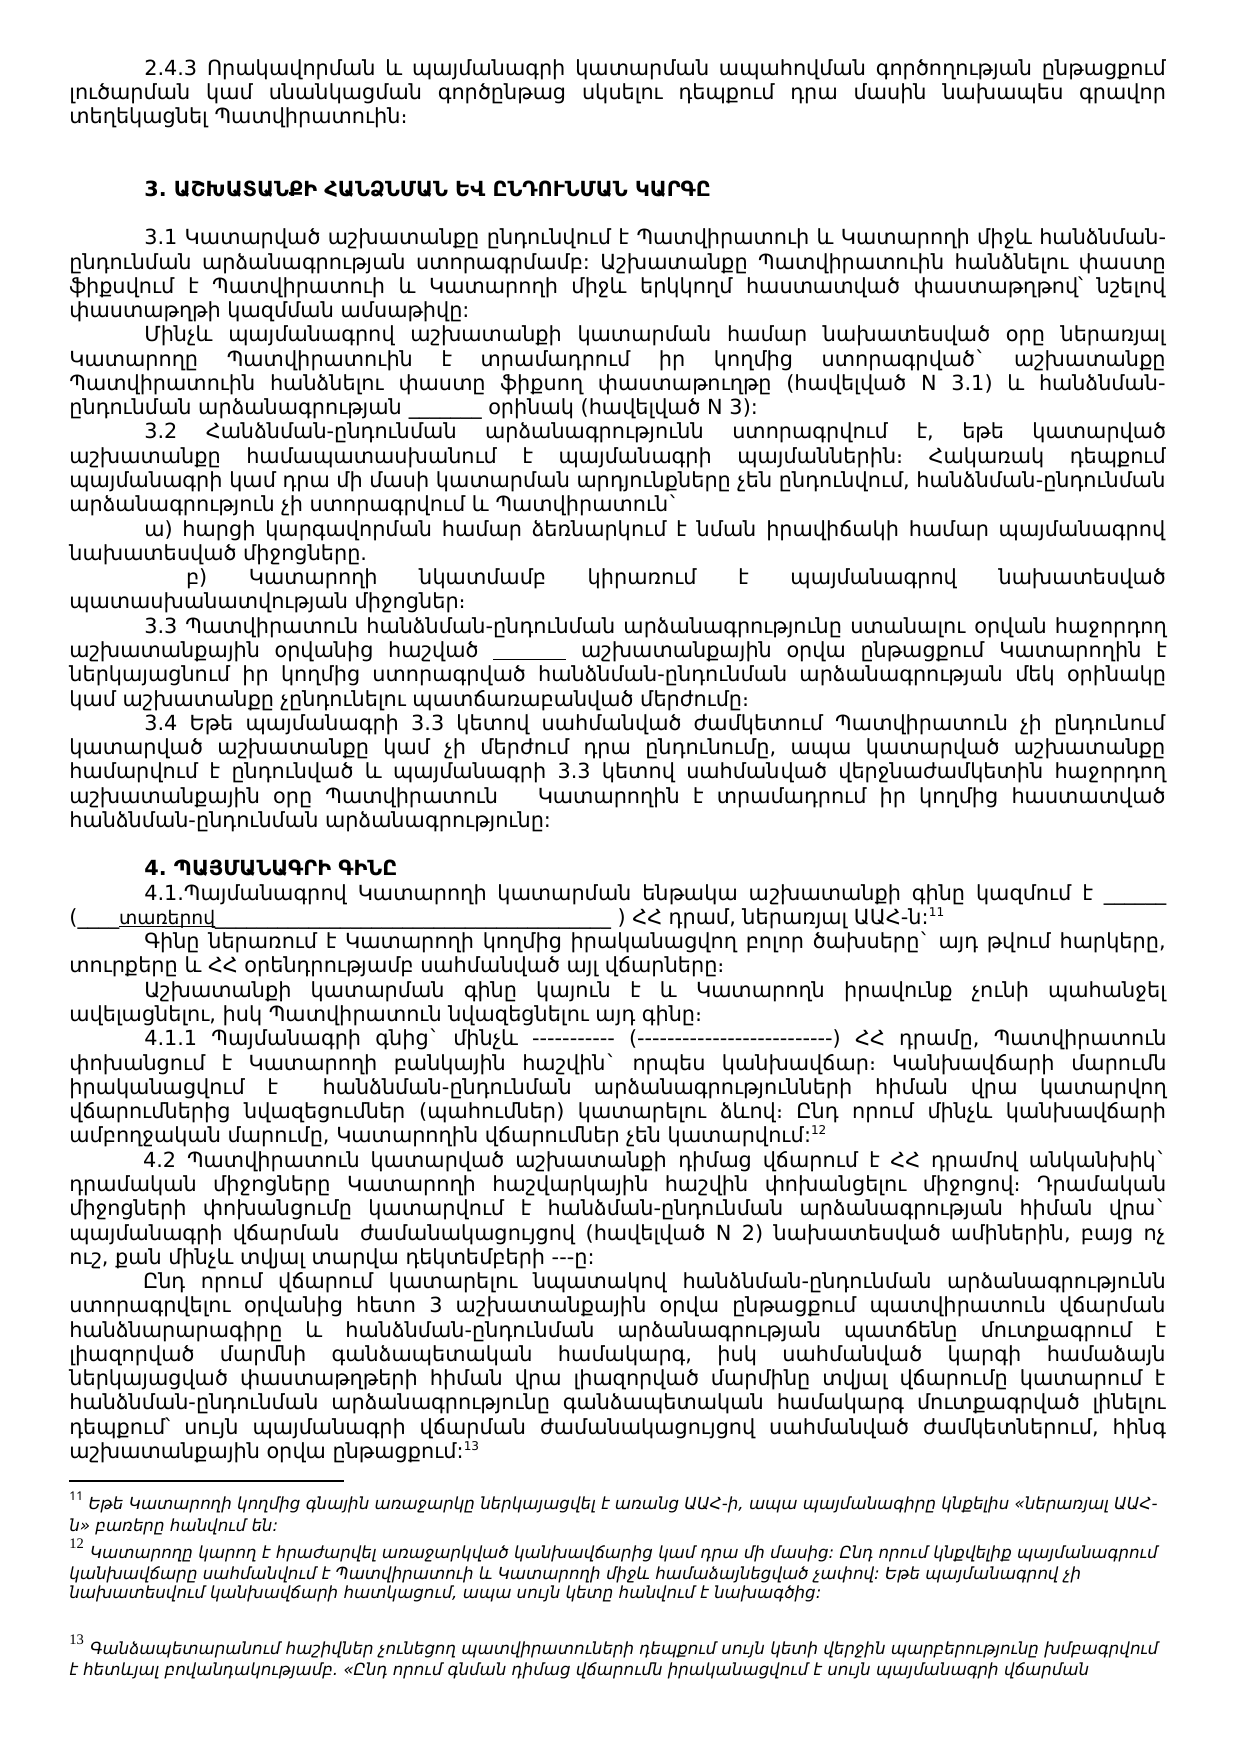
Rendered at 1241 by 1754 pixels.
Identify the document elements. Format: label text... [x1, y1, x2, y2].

text 4. ՊԱՅՄԱՆԱԳՐԻ ԳԻՆԸ [69, 856, 1167, 881]
text ա) հարցի կարգավորման համար ձեռնարկում է նման իրավիճակի համար պայմանագրով նախատեսված միջոցները. [69, 517, 1167, 565]
text 4.2 Պատվիրատուն կատարված աշխատանքի դիմաց վճարում է ՀՀ դրամով անկանխիկ` դրամական միջոցները Կատարողի հաշվարկային հաշվին փոխանցելու միջոցով։ Դրամական միջոցների փոխանցումը կատարվում է հանձման-ընդունման արձանագրության հիման վրա` պայմանագրի վճարման ժամանակացույցով (հավելված N 2) նախատեսված ամիներին, բայց ոչ ուշ, քան մինչև տվյալ տարվա դեկտեմբերի ---ը: [69, 1148, 1167, 1269]
text Աշխատանքի կատարման գինը կայուն է և Կատարողն իրավունք չունի պահանջել ավելացնելու, իսկ Պատվիրատուն նվազեցնելու այդ գինը։ [69, 978, 1167, 1026]
text 3.2 Հանձնման-ընդունման արձանագրությունն ստորագրվում է, եթե կատարված աշխատանքը համապատասխանում է պայմանագրի պայմաններին։ Հակառակ դեպքում պայմանագրի կամ դրա մի մասի կատարման արդյունքները չեն ընդունվում, հանձնման-ընդունման արձանագրություն չի ստորագրվում և Պատվիրատուն` [69, 419, 1167, 517]
text Գինը ներառում է Կատարողի կողմից իրականացվող բոլոր ծախսերը` այդ թվում հարկերը, տուրքերը և ՀՀ օրենդրությամբ սահմանված այլ վճարները։ [69, 929, 1167, 978]
text 4.1.1 Պայմանագրի գնից` մինչև ----------- (--------------------------) ՀՀ դրամը, Պատվիրատուն փոխանցում է Կատարողի բանկային հաշվին` որպես կանխավճար։ Կանխավճարի մարումն իրականացվում է հանձնման-ընդունման արձանագրությունների հիման վրա կատարվող վճարումներից նվազեցումներ (պահումներ) կատարելու ձևով։ Ընդ որում մինչև կանխավճարի ամբողջական մարումը, Կատարողին վճարումներ չեն կատարվում: [69, 1026, 1167, 1148]
text 3.1 Կատարված աշխատանքը ընդունվում է Պատվիրատուի և Կատարողի միջև հանձնման-ընդունման արձանագրության ստորագրմամբ: Աշխատանքը Պատվիրատուին հանձնելու փաստը ֆիքսվում է Պատվիրատուի և Կատարողի միջև երկկողմ հաստատված փաստաթղթով՝ նշելով փաստաթղթի կազմման ամսաթիվը: [69, 225, 1167, 322]
text 3.4 Եթե պայմանագրի 3.3 կետով սահմանված ժամկետում Պատվիրատուն չի ընդունում կատարված աշխատանքը կամ չի մերժում դրա ընդունումը, ապա կատարված աշխատանքը համարվում է ընդունված և պայմանագրի 3.3 կետով սահմանված վերջնաժամկետին հաջորդող աշխատանքային օրը Պատվիրատուն Կատարողին է տրամադրում իր կողմից հաստատված հանձնման-ընդունման արձանագրությունը: [69, 711, 1167, 832]
text 2.4.3 Որակավորման և պայմանագրի կատարման ապահովման գործողության ընթացքում լուծարման կամ սնանկացման գործընթաց սկսելու դեպքում դրա մասին նախապես գրավոր տեղեկացնել Պատվիրատուին։ [69, 56, 1167, 128]
text 4.1.Պայմանագրով Կատարողի կատարման ենթակա աշխատանքի գինը կազմում է ______ (____տառերով______________________________________ ) ՀՀ դրամ, ներառյալ ԱԱՀ-ն: [69, 881, 1167, 929]
text բ) Կատարողի նկատմամբ կիրառում է պայմանագրով նախատեսված պատասխանատվության միջոցներ։ [69, 565, 1167, 614]
text 3. ԱՇԽԱՏԱՆՔԻ ՀԱՆՁՆՄԱՆ ԵՎ ԸՆԴՈՒՆՄԱՆ ԿԱՐԳԸ [69, 177, 1167, 201]
text Մինչև պայմանագրով աշխատանքի կատարման համար նախատեսված օրը ներառյալ Կատարողը Պատվիրատուին է տրամադրում իր կողմից ստորագրված` աշխատանքը Պատվիրատուին հանձնելու փաստը ֆիքսող փաստաթուղթը (հավելված N 3.1) և հանձնման-ընդունման արձանագրության _______ օրինակ (հավելված N 3): [69, 322, 1167, 419]
text 3.3 Պատվիրատուն հանձնման-ընդունման արձանագրությունը ստանալու օրվան հաջորդող աշխատանքային օրվանից հաշված աշխատանքային օրվա ընթացքում Կատարողին է ներկայացնում իր կողմից ստորագրված հանձնման-ընդունման արձանագրության մեկ օրինակը կամ աշխատանքը չընդունելու պատճառաբանված մերժումը։ [69, 614, 1167, 711]
text Ընդ որում վճարում կատարելու նպատակով հանձնման-ընդունման արձանագրությունն ստորագրվելու օրվանից հետո 3 աշխատանքային օրվա ընթացքում պատվիրատուն վճարման հանձնարարագիրը և հանձնման-ընդունման արձանագրության պատճենը մուտքագրում է լիազորված մարմնի գանձապետական համակարգ, իսկ սահմանված կարգի համաձայն ներկայացված փաստաթղթերի հիման վրա լիազորված մարմինը տվյալ վճարումը կատարում է հանձնման-ընդունման արձանագրությունը գանձապետական համակարգ մուտքագրված լինելու դեպքում՝ սույն պայմանագրի վճարման ժամանակացույցով սահմանված ժամկետներում, հինգ աշխատանքային օրվա ընթացքում: [69, 1269, 1167, 1463]
